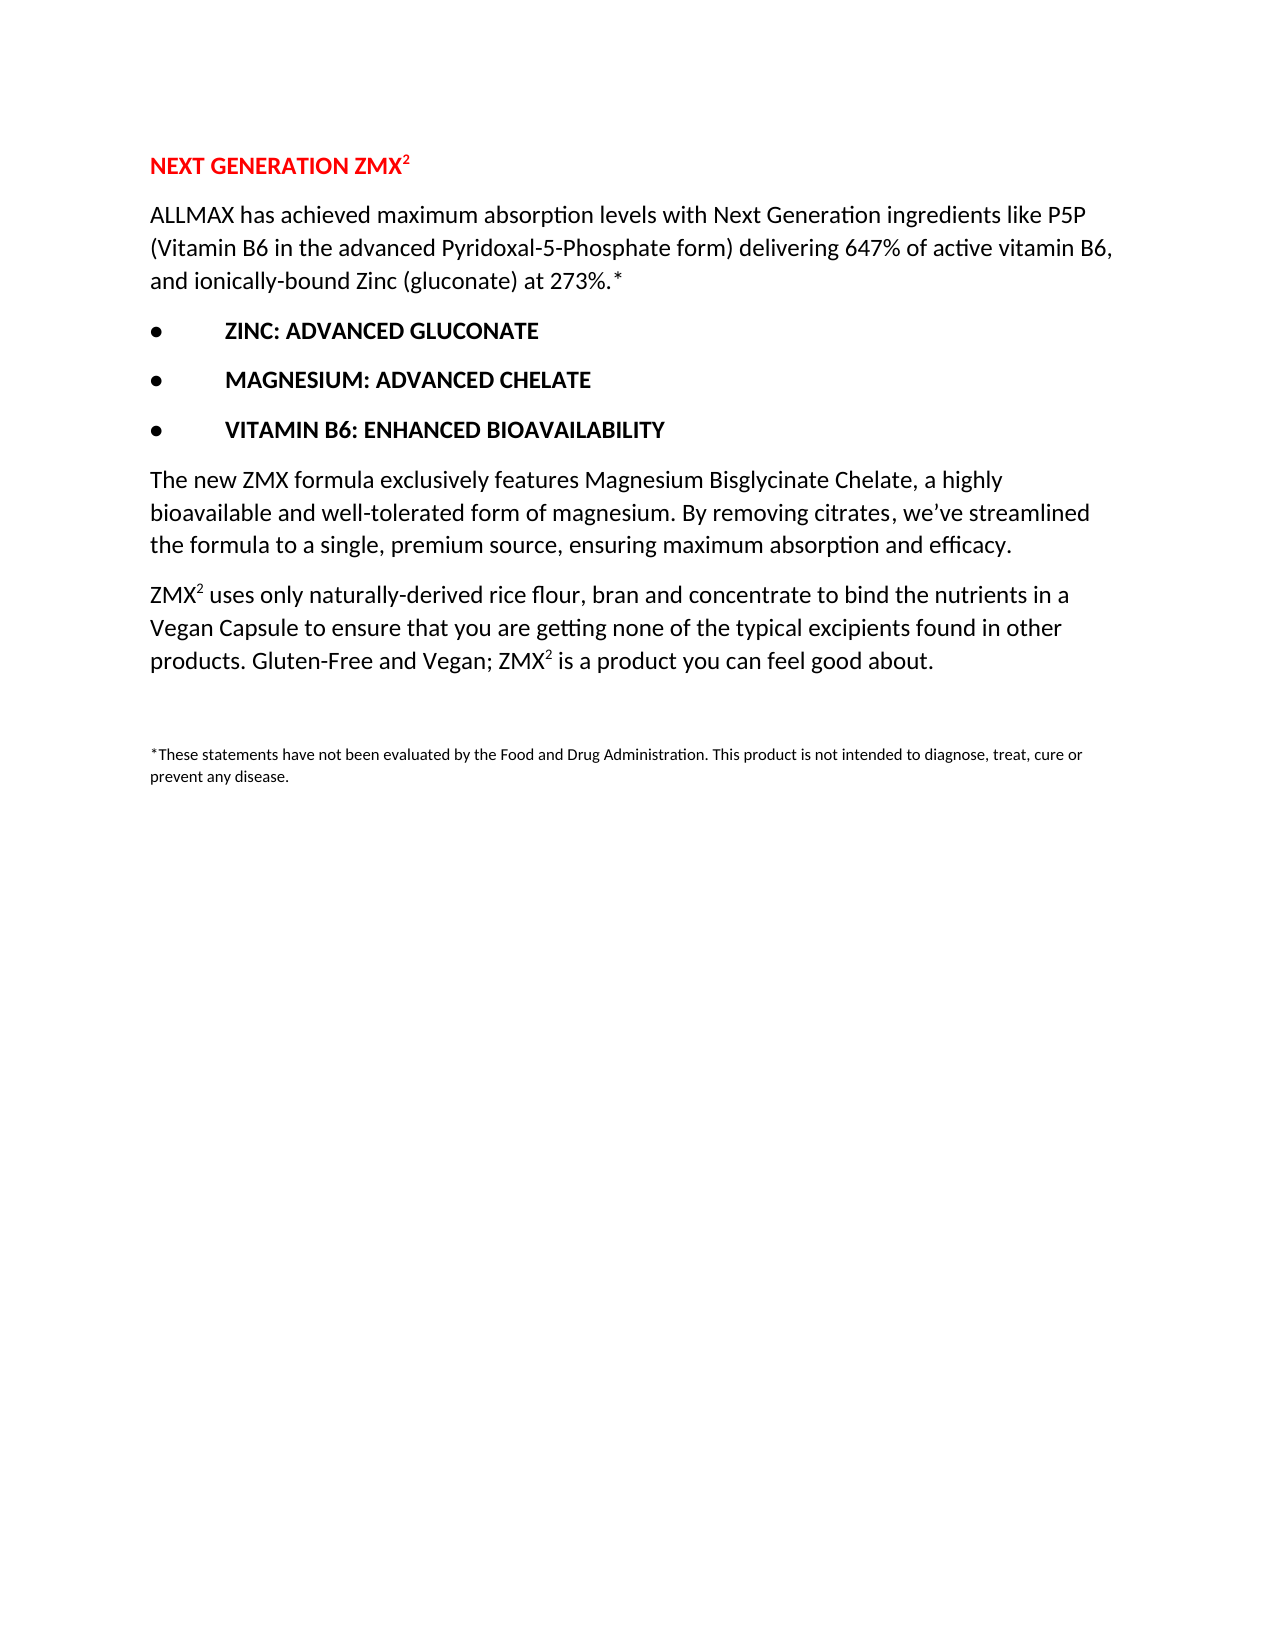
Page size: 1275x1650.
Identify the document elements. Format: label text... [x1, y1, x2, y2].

text • MAGNESIUM: ADVANCED CHELATE [150, 364, 1125, 395]
text ALLMAX has achieved maximum absorption levels with Next Generation ingredients like P5P (Vitamin B6 in the advanced Pyridoxal-5-Phosphate form) delivering 647% of active vitamin B6, and ionically-bound Zinc (gluconate) at 273%.* [150, 199, 1125, 296]
text ZMX2 uses only naturally-derived rice flour, bran and concentrate to bind the nutrients in a Vegan Capsule to ensure that you are getting none of the typical excipients found in other products. Gluten-Free and Vegan; ZMX2 is a product you can feel good about. [150, 579, 1125, 676]
text The new ZMX formula exclusively features Magnesium Bisglycinate Chelate, a highly bioavailable and well-tolerated form of magnesium. By removing citrates, we’ve streamlined the formula to a single, premium source, ensuring maximum absorption and efficacy. [150, 464, 1125, 560]
text • ZINC: ADVANCED GLUCONATE [150, 315, 1125, 346]
text NEXT GENERATION ZMX2 [150, 150, 1125, 181]
text *These statements have not been evaluated by the Food and Drug Administration. This product is not intended to diagnose, treat, cure or prevent any disease. [150, 744, 1125, 786]
text • VITAMIN B6: ENHANCED BIOAVAILABILITY [150, 414, 1125, 445]
